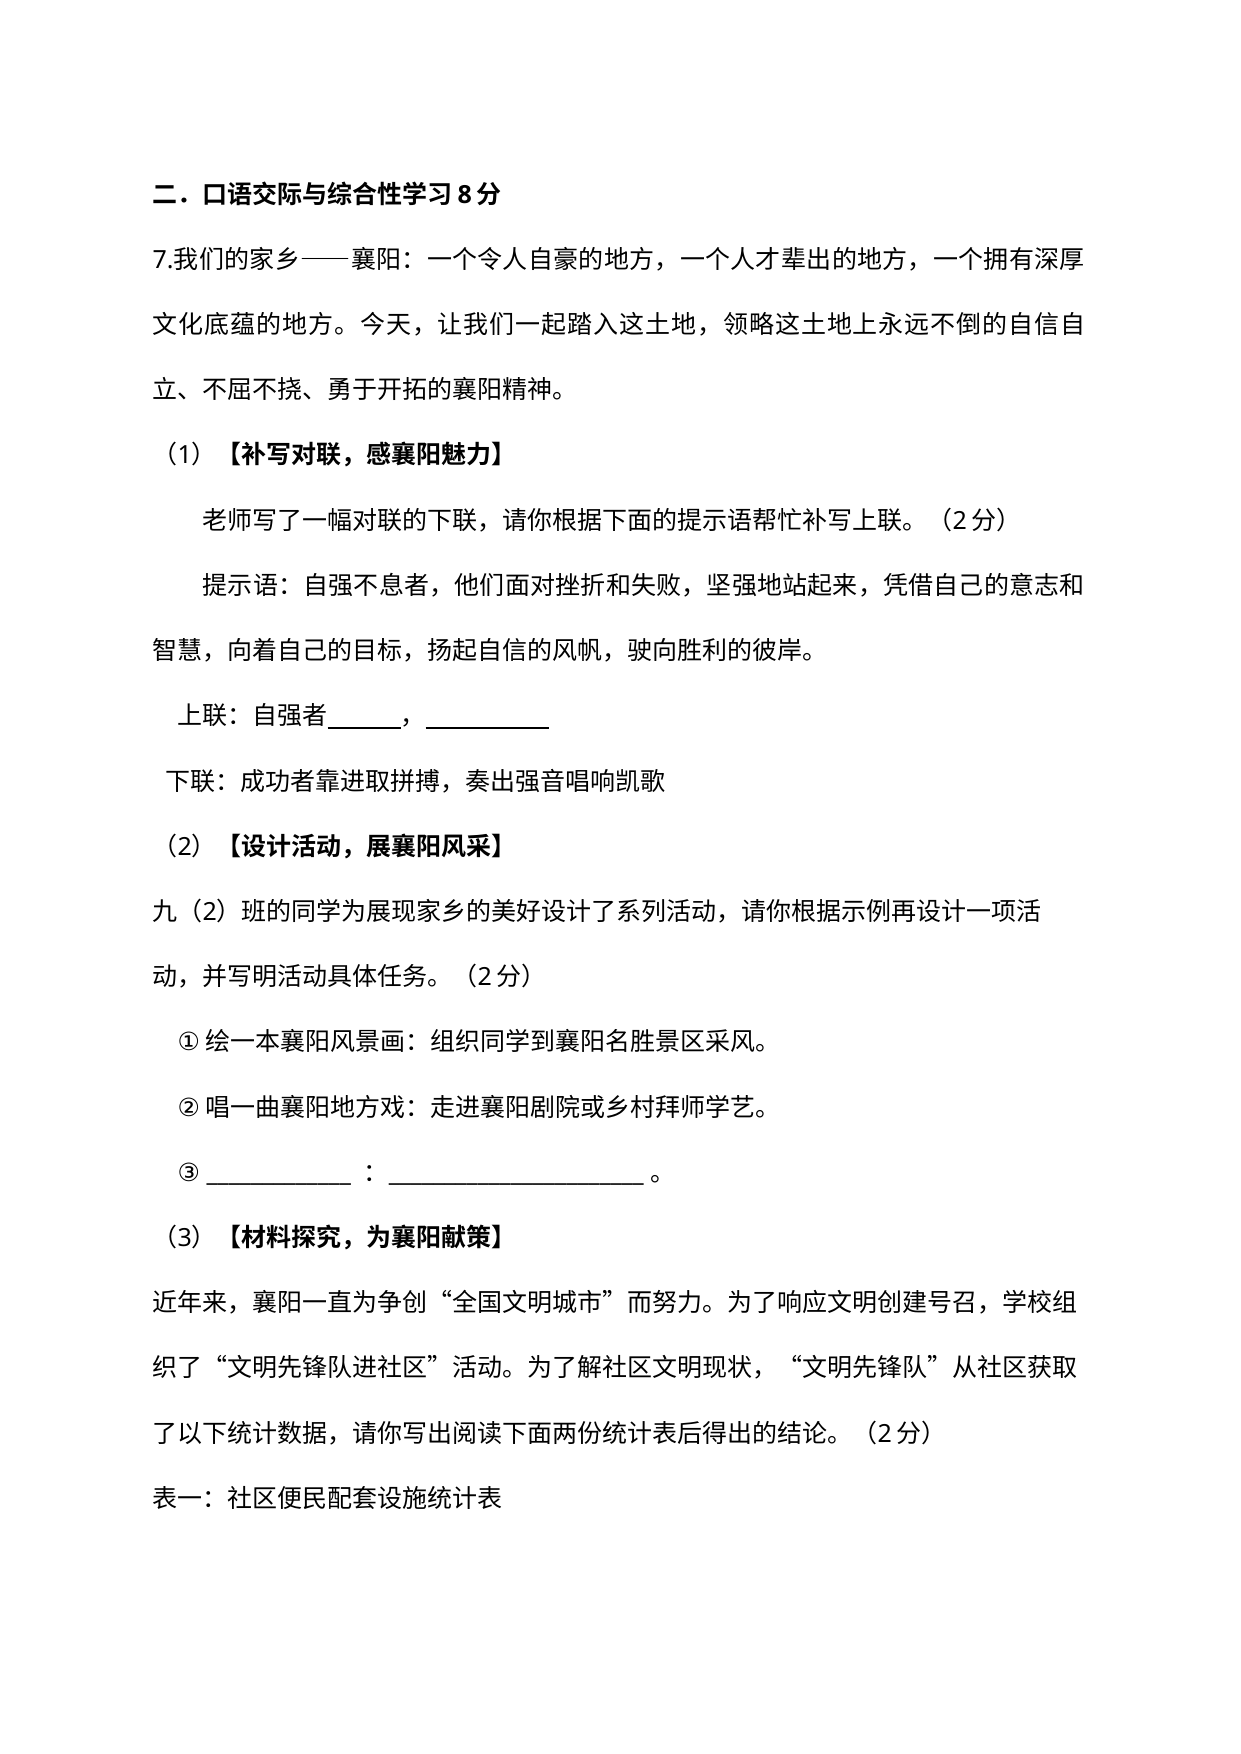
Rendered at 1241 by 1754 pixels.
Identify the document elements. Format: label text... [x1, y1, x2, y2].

list 口语交际与综合性学习8分 [152, 160, 1088, 225]
text （2）【设计活动，展襄阳风采】 [152, 812, 1088, 877]
text 下联：成功者靠进取拼搏，奏出强音唱响凯歌 [152, 747, 1088, 812]
text （3）【材料探究，为襄阳献策】 [152, 1203, 1088, 1268]
text 7.我们的家乡——襄阳：一个令人自豪的地方，一个人才辈出的地方，一个拥有深厚文化底蕴的地方。今天，让我们一起踏入这土地，领略这土地上永远不倒的自信自立、不屈不挠、勇于开拓的襄阳精神。 [152, 225, 1088, 421]
text （1）【补写对联，感襄阳魅力】 [152, 421, 1088, 486]
text 老师写了一幅对联的下联，请你根据下面的提示语帮忙补写上联。（2分） [152, 486, 1088, 551]
text 表一：社区便民配套设施统计表 [152, 1464, 1088, 1529]
text ①绘一本襄阳风景画：组织同学到襄阳名胜景区采风。 [152, 1007, 1088, 1073]
text 上联：自强者 ， [152, 681, 1088, 747]
text 近年来，襄阳一直为争创“全国文明城市”而努力。为了响应文明创建号召，学校组织了“文明先锋队进社区”活动。为了解社区文明现状，“文明先锋队”从社区获取了以下统计数据，请你写出阅读下面两份统计表后得出的结论。（2分） [152, 1268, 1088, 1464]
text ②唱一曲襄阳地方戏：走进襄阳剧院或乡村拜师学艺。 [152, 1073, 1088, 1138]
text 提示语：自强不息者，他们面对挫折和失败，坚强地站起来，凭借自己的意志和智慧，向着自己的目标，扬起自信的风帆，驶向胜利的彼岸。 [152, 551, 1088, 681]
text 九（2）班的同学为展现家乡的美好设计了系列活动，请你根据示例再设计一项活动，并写明活动具体任务。（2分） [152, 877, 1088, 1007]
text ③ _____________ ：_______________________ 。 [152, 1138, 1088, 1203]
